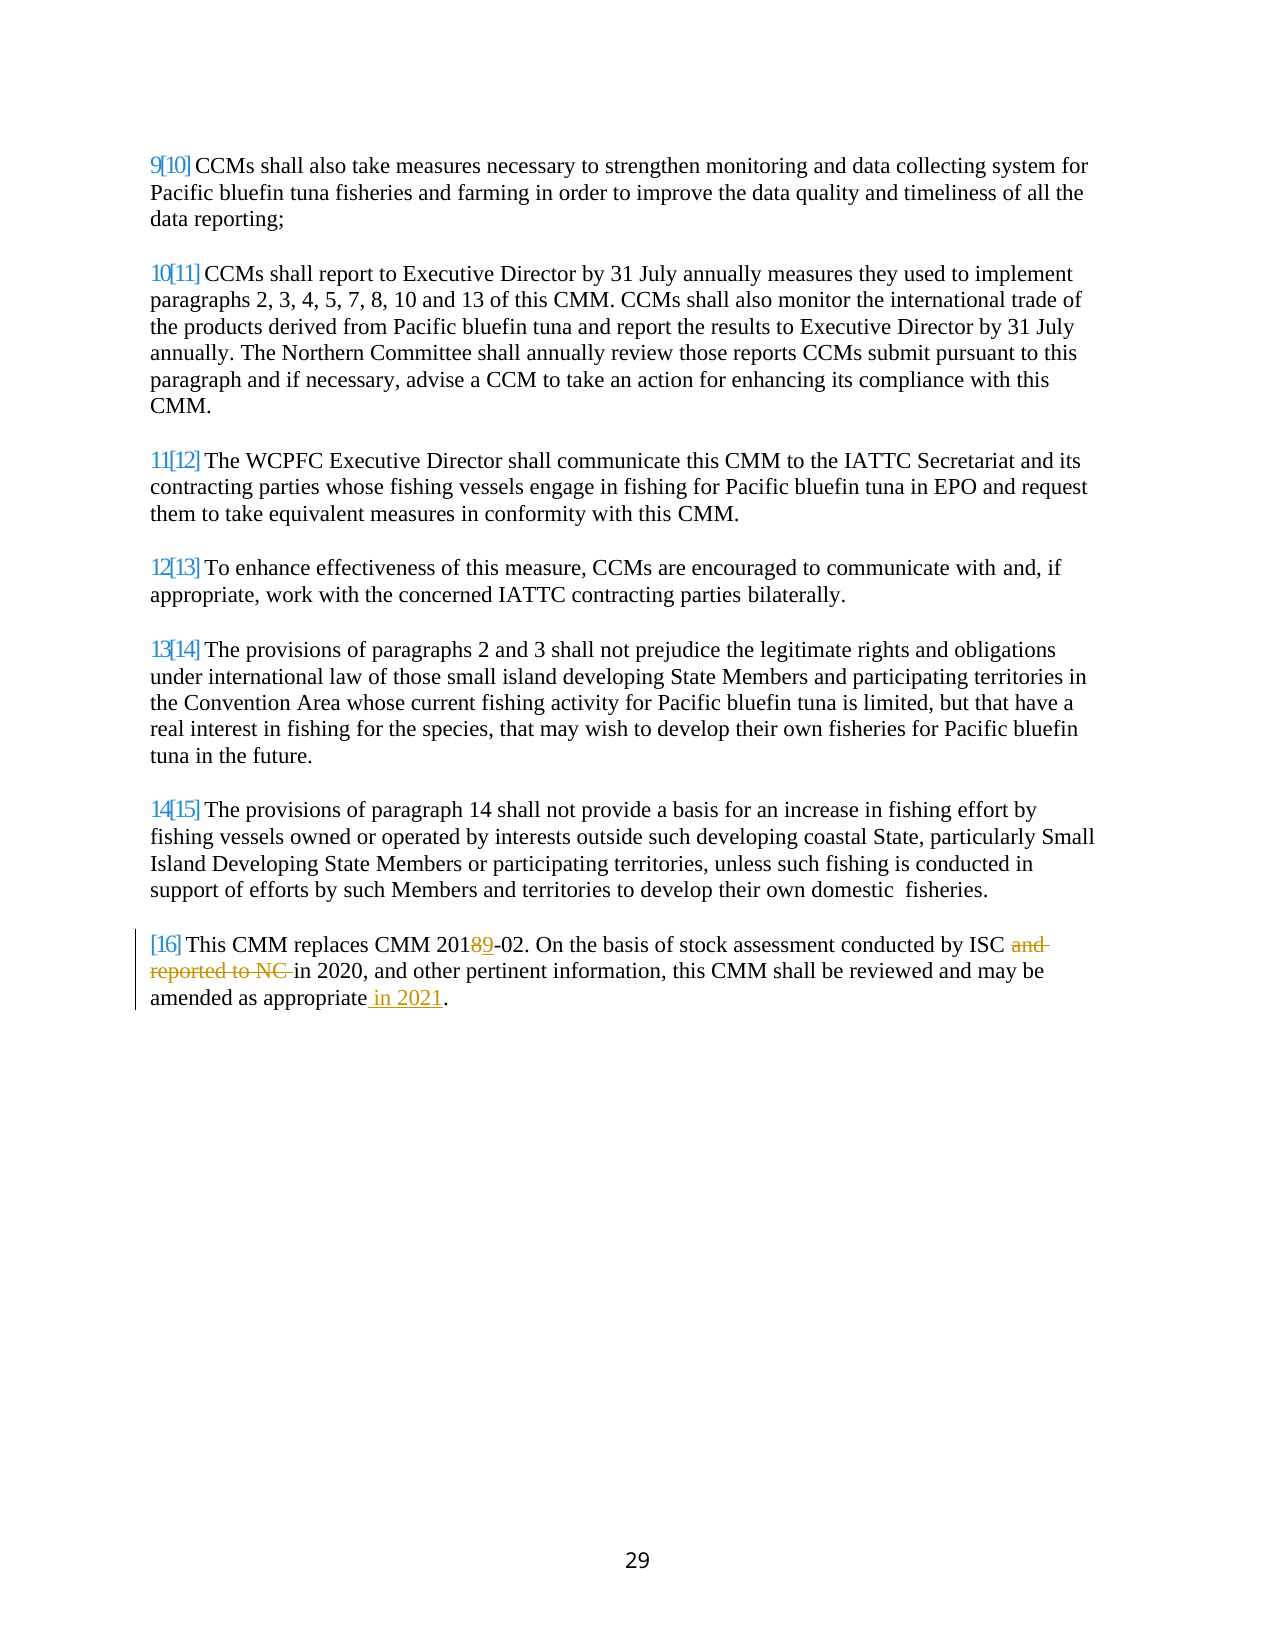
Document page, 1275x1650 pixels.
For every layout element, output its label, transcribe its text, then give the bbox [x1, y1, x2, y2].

list The WCPFC Executive Director shall communicate this CMM to the IATTC Secretariat and its contracting parties whose fishing vessels engage in fishing for Pacific bluefin tuna in EPO and request them to take equivalent measures in conformity with this CMM. [150, 445, 1096, 526]
list CCMs shall report to Executive Director by 31 July annually measures they used to implement paragraphs 2, 3, 4, 5, 7, 8, 10 and 13 of this CMM. CCMs shall also monitor the international trade of the products derived from Pacific bluefin tuna and report the results to Executive Director by 31 July annually. The Northern Committee shall annually review those reports CCMs submit pursuant to this paragraph and if necessary, advise a CCM to take an action for enhancing its compliance with this CMM. [150, 258, 1096, 418]
list This CMM replaces CMM 201-02. On the basis of stock assessment conducted by ISC in 2020, and other pertinent information, this CMM shall be reviewed and may be amended as appropriate. [150, 929, 1096, 1010]
list The provisions of paragraph 14 shall not provide a basis for an increase in fishing effort by fishing vessels owned or operated by interests outside such developing coastal State, particularly Small Island Developing State Members or participating territories, unless such fishing is conducted in support of efforts by such Members and territories to develop their own domestic fisheries. [150, 794, 1096, 902]
list To enhance effectiveness of this measure, CCMs are encouraged to communicate with and, if appropriate, work with the concerned IATTC contracting parties bilaterally. [150, 552, 1096, 608]
list CCMs shall also take measures necessary to strengthen monitoring and data collecting system for Pacific bluefin tuna fisheries and farming in order to improve the data quality and timeliness of all the data reporting; [150, 150, 1096, 231]
list The provisions of paragraphs 2 and 3 shall not prejudice the legitimate rights and obligations under international law of those small island developing State Members and participating territories in the Convention Area whose current fishing activity for Pacific bluefin tuna is limited, but that have a real interest in fishing for the species, that may wish to develop their own fisheries for Pacific bluefin tuna in the future. [150, 634, 1096, 768]
